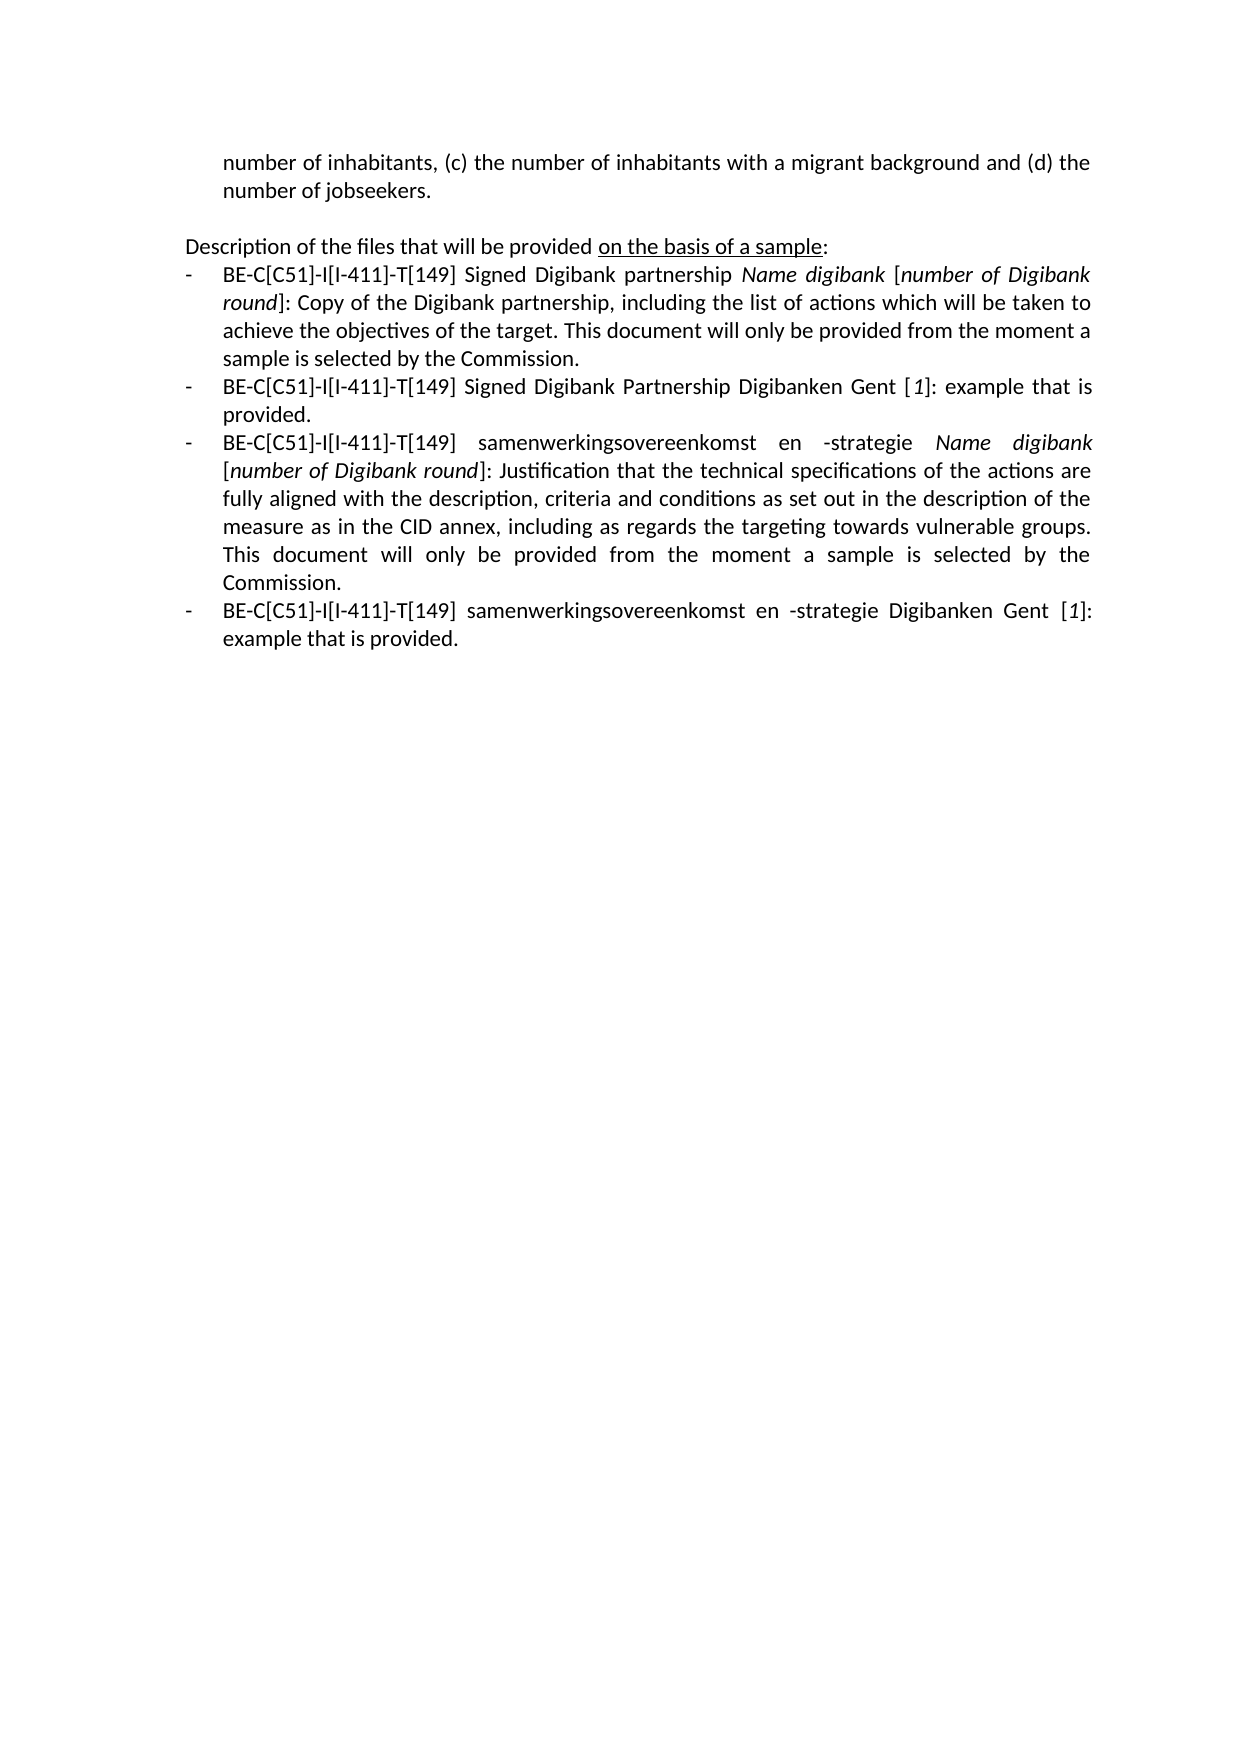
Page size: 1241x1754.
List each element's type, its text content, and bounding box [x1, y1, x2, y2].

text Description of the files that will be provided on the basis of a sample: [185, 232, 1092, 260]
list BE-C[C51]-I[I-411]-T[149] samenwerkingsovereenkomst en -strategie Name digibank [number of Digibank round]: Justification that the technical specifications of the actions are fully aligned with the description, criteria and conditions as set out in the description of the measure as in the CID annex, including as regards the targeting towards vulnerable groups. This document will only be provided from the moment a sample is selected by the Commission. [185, 428, 1092, 596]
list BE-C[C51]-I[I-411]-T[149] Signed Digibank Partnership Digibanken Gent [1]: example that is provided. [185, 372, 1092, 428]
list BE-C[C51]-I[I-411]-T[149] Signed Digibank partnership Name digibank [number of Digibank round]: Copy of the Digibank partnership, including the list of actions which will be taken to achieve the objectives of the target. This document will only be provided from the moment a sample is selected by the Commission. [185, 260, 1092, 372]
list BE-C[C51]-I[I-411]-T[149] samenwerkingsovereenkomst en -strategie Digibanken Gent [1]: example that is provided. [185, 596, 1092, 652]
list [185, 148, 1092, 204]
